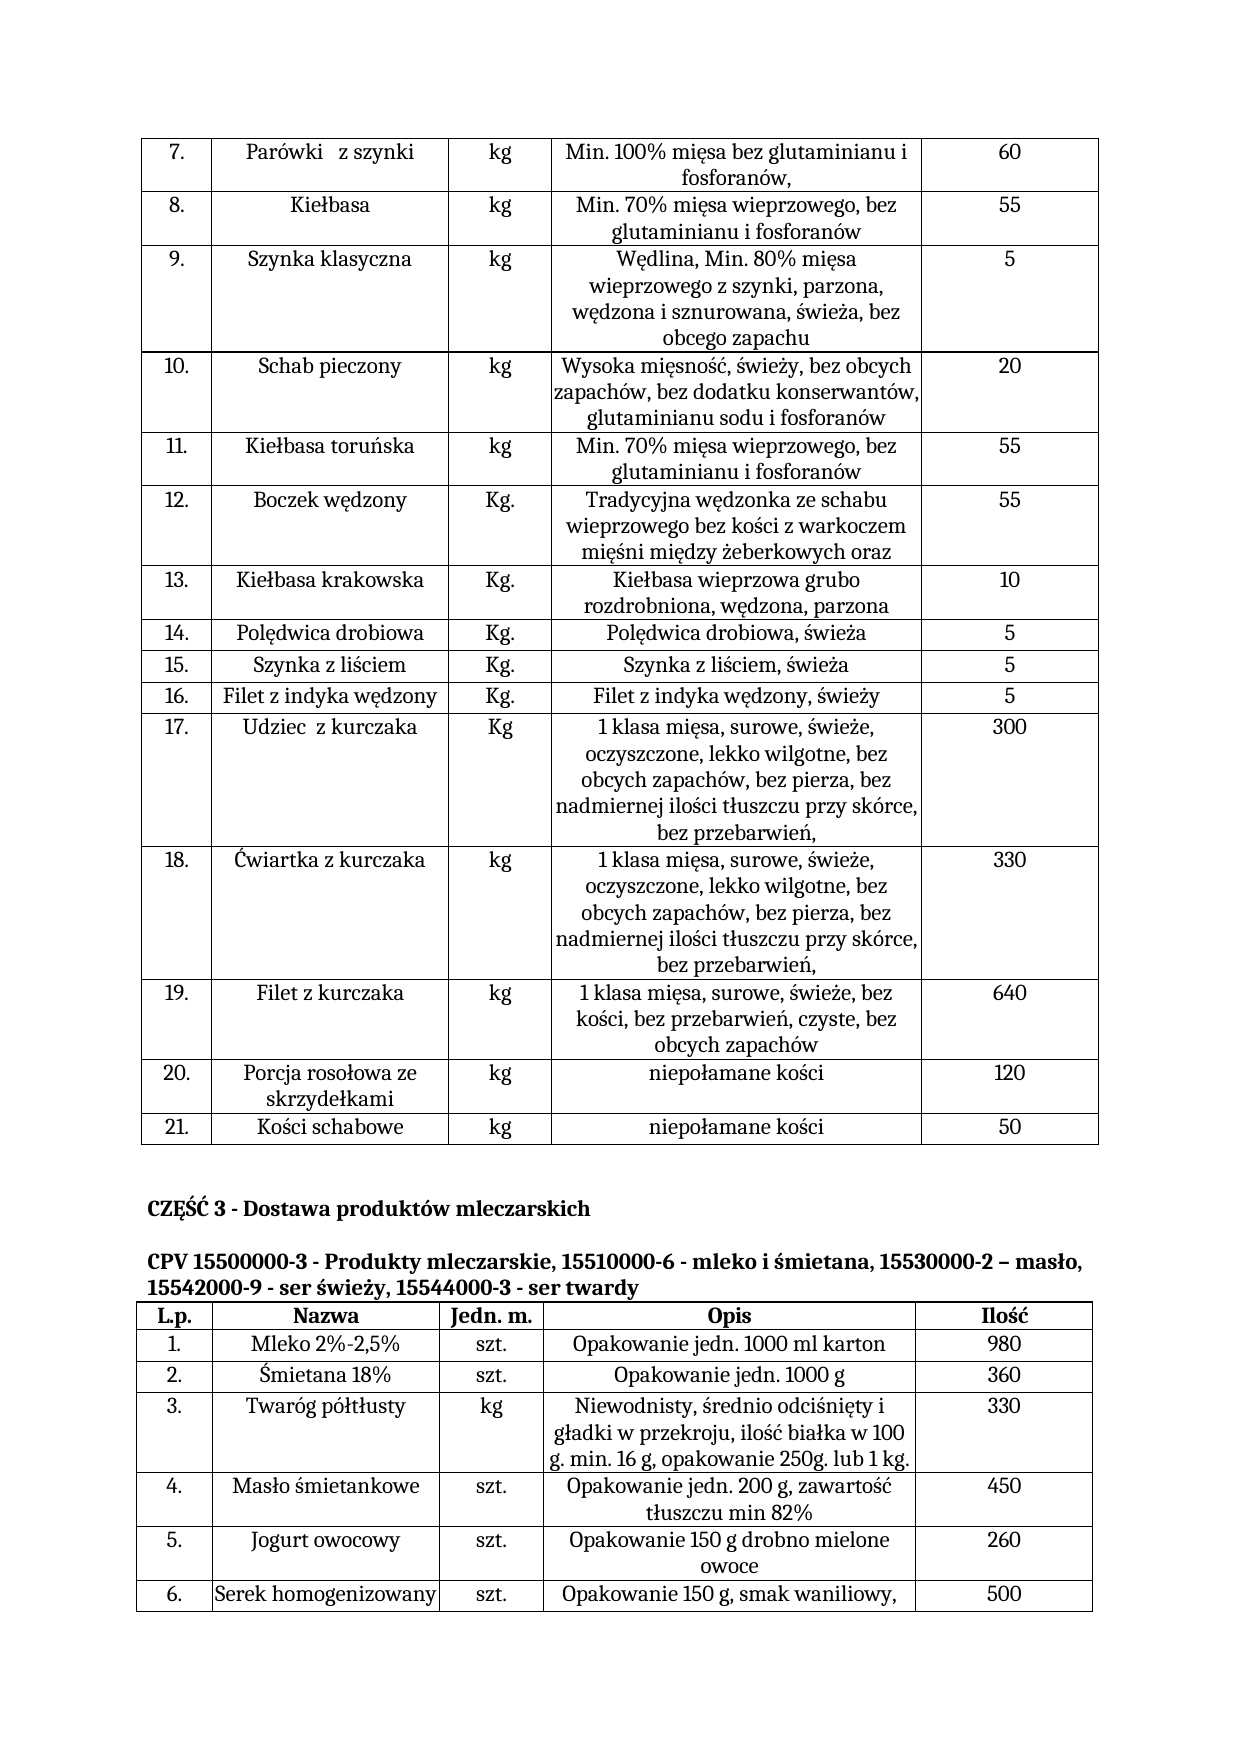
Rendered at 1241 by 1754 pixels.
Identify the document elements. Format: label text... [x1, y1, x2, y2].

table_cell 11. [142, 433, 211, 485]
table_cell 15. [142, 651, 211, 682]
table_cell 1 klasa mięsa, surowe, świeże, oczyszczone, lekko wilgotne, bez obcych zapachów, bez pierza, bez nadmiernej ilości tłuszczu przy skórce, bez przebarwień, [552, 714, 921, 846]
table_cell 60 [922, 139, 1098, 191]
table_cell 1 klasa mięsa, surowe, świeże, bez kości, bez przebarwień, czyste, bez obcych zapachów [552, 980, 921, 1059]
table_cell Filet z indyka wędzony [212, 683, 448, 713]
table_cell 9. [142, 246, 211, 351]
table_cell 20 [922, 353, 1098, 432]
text CZĘŚĆ 3 - Dostawa produktów mleczarskich [147, 1196, 1107, 1222]
table_cell Polędwica drobiowa, świeża [552, 620, 921, 650]
table_cell Kości schabowe [212, 1114, 448, 1144]
table_cell szt. [440, 1473, 543, 1526]
table_cell niepołamane kości [552, 1114, 921, 1144]
table_cell 17. [142, 714, 211, 846]
table_cell 21. [142, 1114, 211, 1144]
table_cell 20. [142, 1060, 211, 1112]
table_cell 18. [142, 847, 211, 978]
table_cell 55 [922, 433, 1098, 485]
table_cell kg [449, 353, 551, 432]
table_cell Śmietana 18% [213, 1362, 439, 1392]
table_cell kg [440, 1393, 543, 1472]
table_cell Min. 70% mięsa wieprzowego, bez glutaminianu i fosforanów [552, 433, 921, 485]
table_cell 330 [922, 847, 1098, 978]
table_cell kg [449, 1114, 551, 1144]
table_cell Polędwica drobiowa [212, 620, 448, 650]
table_cell Filet z kurczaka [212, 980, 448, 1059]
table_cell Szynka klasyczna [212, 246, 448, 351]
table_cell 640 [922, 980, 1098, 1059]
table_cell kg [449, 192, 551, 245]
table_cell Kiełbasa [212, 192, 448, 245]
table_header Opis [544, 1303, 915, 1329]
table_cell 120 [922, 1060, 1098, 1112]
table_cell Porcja rosołowa ze skrzydełkami [212, 1060, 448, 1112]
table_cell Schab pieczony [212, 353, 448, 432]
table_cell szt. [440, 1330, 543, 1361]
table_cell 5. [137, 1527, 212, 1579]
table_cell 360 [916, 1362, 1092, 1392]
table_cell Udziec z kurczaka [212, 714, 448, 846]
table_cell Filet z indyka wędzony, świeży [552, 683, 921, 713]
table_header Nazwa [213, 1303, 439, 1329]
table_cell 1 klasa mięsa, surowe, świeże, oczyszczone, lekko wilgotne, bez obcych zapachów, bez pierza, bez nadmiernej ilości tłuszczu przy skórce, bez przebarwień, [552, 847, 921, 978]
table_cell Opakowanie jedn. 1000 g [544, 1362, 915, 1392]
table_cell Kg. [449, 486, 551, 565]
table_cell 300 [922, 714, 1098, 846]
table_cell 50 [922, 1114, 1098, 1144]
table_cell Ćwiartka z kurczaka [212, 847, 448, 978]
table_cell Boczek wędzony [212, 486, 448, 565]
table_cell niepołamane kości [552, 1060, 921, 1112]
table_cell 260 [916, 1527, 1092, 1579]
table_cell kg [449, 139, 551, 191]
table_cell Opakowanie jedn. 1000 ml karton [544, 1330, 915, 1361]
table_cell 10. [142, 353, 211, 432]
table_cell Kiełbasa toruńska [212, 433, 448, 485]
table_cell 3. [137, 1393, 212, 1472]
table_cell Twaróg półtłusty [213, 1393, 439, 1472]
table_cell 5 [922, 620, 1098, 650]
table_cell Masło śmietankowe [213, 1473, 439, 1526]
table_cell 500 [916, 1581, 1092, 1611]
table_cell 55 [922, 192, 1098, 245]
text CPV 15500000-3 - Produkty mleczarskie, 15510000-6 - mleko i śmietana, 15530000-2 – masło, 15542000-9 - ser świeży, 15544000-3 - ser twardy [147, 1249, 1107, 1301]
table_cell 10 [922, 566, 1098, 619]
table_cell Kg. [449, 683, 551, 713]
table_cell Mleko 2%-2,5% [213, 1330, 439, 1361]
table_cell szt. [440, 1527, 543, 1579]
table_cell kg [449, 847, 551, 978]
table_cell 16. [142, 683, 211, 713]
table_cell 1. [137, 1330, 212, 1361]
table_cell 19. [142, 980, 211, 1059]
table_cell Kiełbasa krakowska [212, 566, 448, 619]
table_cell 5 [922, 246, 1098, 351]
table_cell Kg. [449, 620, 551, 650]
table_header Ilość [916, 1303, 1092, 1329]
table_cell Min. 70% mięsa wieprzowego, bez glutaminianu i fosforanów [552, 192, 921, 245]
table_cell 55 [922, 486, 1098, 565]
table_cell Serek homogenizowany [213, 1581, 439, 1611]
table_cell Jogurt owocowy [213, 1527, 439, 1579]
table_cell kg [449, 1060, 551, 1112]
table_cell Kiełbasa wieprzowa grubo rozdrobniona, wędzona, parzona [552, 566, 921, 619]
table_cell 4. [137, 1473, 212, 1526]
table_cell Opakowanie jedn. 200 g, zawartość tłuszczu min 82% [544, 1473, 915, 1526]
table_cell Kg. [449, 566, 551, 619]
table_cell Tradycyjna wędzonka ze schabu wieprzowego bez kości z warkoczem mięśni między żeberkowych oraz [552, 486, 921, 565]
table_cell 14. [142, 620, 211, 650]
table_cell Wędlina, Min. 80% mięsa wieprzowego z szynki, parzona, wędzona i sznurowana, świeża, bez obcego zapachu [552, 246, 921, 351]
table_cell Parówki z szynki [212, 139, 448, 191]
table_cell 2. [137, 1362, 212, 1392]
table_cell 6. [137, 1581, 212, 1611]
table_cell Opakowanie 150 g, smak waniliowy, [544, 1581, 915, 1611]
table_cell szt. [440, 1581, 543, 1611]
table_header Jedn. m. [440, 1303, 543, 1329]
table_cell 330 [916, 1393, 1092, 1472]
table_cell Kg [449, 714, 551, 846]
table_cell Szynka z liściem [212, 651, 448, 682]
table_cell 8. [142, 192, 211, 245]
table_cell 450 [916, 1473, 1092, 1526]
table_cell 13. [142, 566, 211, 619]
table_cell 5 [922, 651, 1098, 682]
table_cell Szynka z liściem, świeża [552, 651, 921, 682]
table_cell 12. [142, 486, 211, 565]
table_cell Min. 100% mięsa bez glutaminianu i fosforanów, [552, 139, 921, 191]
table_cell kg [449, 980, 551, 1059]
table_cell 5 [922, 683, 1098, 713]
table_header L.p. [137, 1303, 212, 1329]
table_cell kg [449, 433, 551, 485]
table_cell kg [449, 246, 551, 351]
table_cell 980 [916, 1330, 1092, 1361]
table_cell 7. [142, 139, 211, 191]
table_cell Kg. [449, 651, 551, 682]
table_cell Opakowanie 150 g drobno mielone owoce [544, 1527, 915, 1579]
table_cell Wysoka mięsność, świeży, bez obcych zapachów, bez dodatku konserwantów, glutaminianu sodu i fosforanów [552, 353, 921, 432]
table_cell Niewodnisty, średnio odciśnięty i gładki w przekroju, ilość białka w 100 g. min. 16 g, opakowanie 250g. lub 1 kg. [544, 1393, 915, 1472]
table_cell szt. [440, 1362, 543, 1392]
